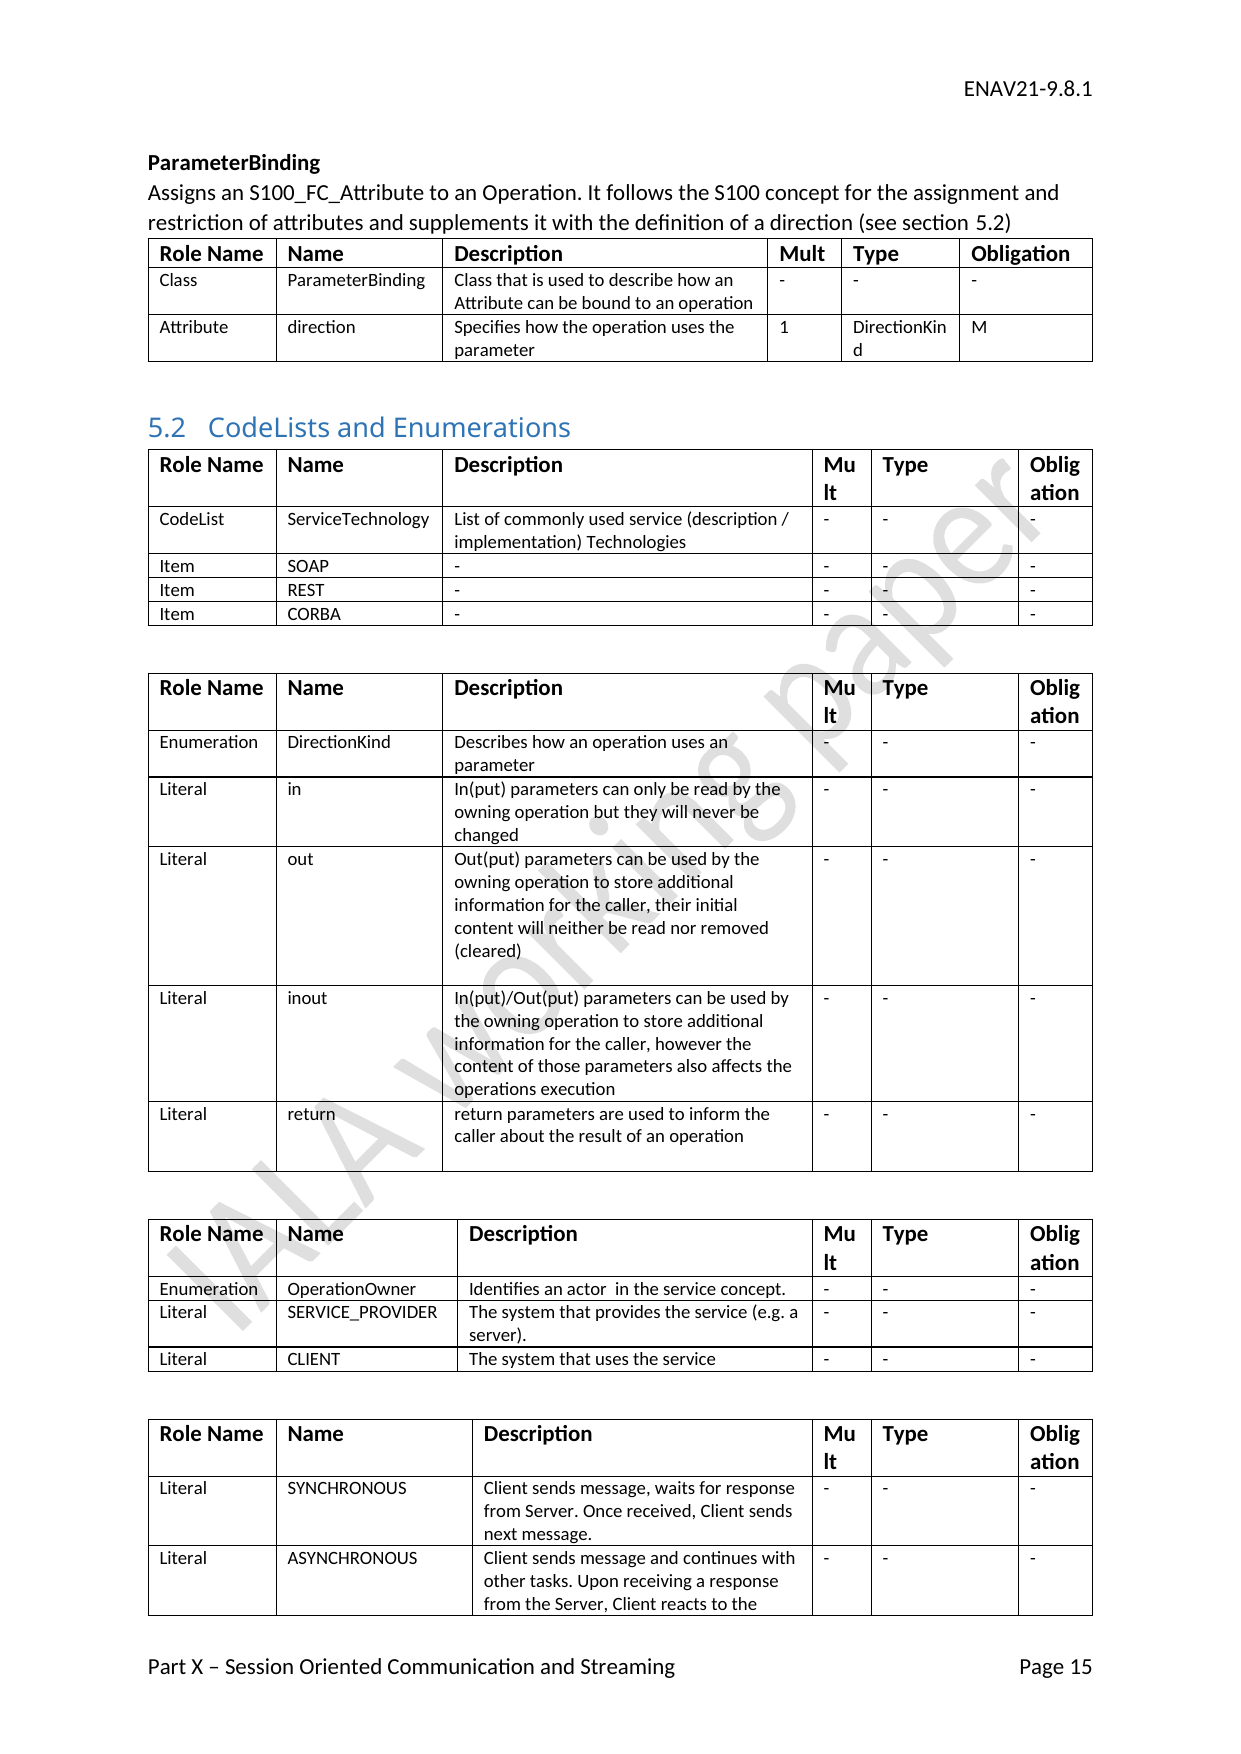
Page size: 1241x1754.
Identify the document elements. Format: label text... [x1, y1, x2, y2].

table_cell - [872, 1102, 1018, 1171]
table_cell - [813, 602, 871, 624]
table_cell - [1019, 578, 1092, 601]
table_header Name [277, 1220, 457, 1276]
table_cell ASYNCHRONOUS [277, 1546, 472, 1615]
table_cell ServiceTechnology [277, 507, 442, 553]
table_cell - [813, 847, 871, 985]
table_header Description [443, 674, 812, 729]
table_cell - [872, 1277, 1018, 1299]
table_cell - [872, 847, 1018, 985]
table_cell Describes how an operation uses an parameter [443, 731, 812, 776]
table_cell REST [277, 578, 442, 601]
text Assigns an S100_FC_Attribute to an Operation. It follows the S100 concept for the assignment and restriction of attributes and supplements it with the definition of a direction (see section 6.2) [148, 178, 1093, 236]
table_cell Literal [149, 778, 276, 846]
table_header Type [842, 239, 959, 267]
table_header Type [872, 674, 1018, 729]
table_cell - [872, 554, 1018, 577]
table_cell - [813, 778, 871, 846]
table_cell Literal [149, 986, 276, 1101]
table_header Role Name [149, 1220, 276, 1276]
table_cell - [1019, 1277, 1092, 1299]
table_cell - [872, 1477, 1018, 1545]
table_cell inout [277, 986, 442, 1101]
table_cell - [813, 1546, 871, 1615]
table_cell - [1019, 1102, 1092, 1171]
table_cell CodeList [149, 507, 276, 553]
table_cell - [1019, 847, 1092, 985]
table_cell Enumeration [149, 731, 276, 776]
table_cell return [277, 1102, 442, 1171]
table_cell in [277, 778, 442, 846]
table_cell Literal [149, 1102, 276, 1171]
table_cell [473, 1546, 812, 1615]
table_cell direction [277, 315, 442, 361]
table_cell - [813, 986, 871, 1101]
table_cell - [443, 602, 812, 624]
table_cell - [813, 1301, 871, 1346]
table_cell Item [149, 602, 276, 624]
table_cell - [1019, 1348, 1092, 1371]
table_cell SERVICE_PROVIDER [277, 1301, 457, 1346]
table_cell CLIENT [277, 1348, 457, 1371]
table_header Obligation [1019, 1420, 1092, 1476]
table_cell The system that provides the service (e.g. a server). [458, 1301, 812, 1346]
table_cell - [813, 1102, 871, 1171]
table_cell - [813, 731, 871, 776]
table_cell - [872, 507, 1018, 553]
table_cell Specifies how the operation uses the parameter [443, 315, 767, 361]
table_cell CORBA [277, 602, 442, 624]
table_cell Attribute [149, 315, 276, 361]
table_cell Literal [149, 1477, 276, 1545]
table_cell M [960, 315, 1092, 361]
table_header Obligation [1019, 674, 1092, 729]
table_header Role Name [149, 1420, 276, 1476]
table_cell Out(put) parameters can be used by the owning operation to store additional information for the caller, their initial content will neither be read nor removed (cleared) [443, 847, 812, 985]
table_cell return parameters are used to inform the caller about the result of an operation [443, 1102, 812, 1171]
table_header Mult [813, 1220, 871, 1276]
table_cell - [813, 1348, 871, 1371]
table_cell Literal [149, 1348, 276, 1371]
table_header Name [277, 1420, 472, 1476]
table_cell DirectionKind [842, 315, 959, 361]
table_cell Client sends message, waits for response from Server. Once received, Client sends next message. [473, 1477, 812, 1545]
table_cell - [1019, 986, 1092, 1101]
table_header Role Name [149, 674, 276, 729]
table_header Mult [813, 1420, 871, 1476]
table_header Description [458, 1220, 812, 1276]
subtitle CodeLists and Enumerations [148, 409, 1093, 446]
table_cell List of commonly used service (description / implementation) Technologies [443, 507, 812, 553]
table_cell - [872, 1348, 1018, 1371]
table_cell - [1019, 778, 1092, 846]
table_cell - [813, 507, 871, 553]
table_cell - [960, 268, 1092, 314]
table_header Name [277, 239, 442, 267]
table_cell Literal [149, 1301, 276, 1346]
table_header Mult [768, 239, 841, 267]
table_cell Item [149, 578, 276, 601]
table_cell - [813, 578, 871, 601]
table_cell Literal [149, 1546, 276, 1615]
table_cell The system that uses the service [458, 1348, 812, 1371]
table_cell - [768, 268, 841, 314]
table_cell Class [149, 268, 276, 314]
table_cell - [872, 578, 1018, 601]
table_cell - [872, 1546, 1018, 1615]
table_header Type [872, 1420, 1018, 1476]
table_cell ParameterBinding [277, 268, 442, 314]
table_cell - [872, 1301, 1018, 1346]
table_cell - [1019, 1546, 1092, 1615]
table_cell DirectionKind [277, 731, 442, 776]
table_cell 1 [768, 315, 841, 361]
table_cell Class that is used to describe how an Attribute can be bound to an operation [443, 268, 767, 314]
table_cell - [842, 268, 959, 314]
table_cell - [443, 578, 812, 601]
table_header Type [872, 450, 1018, 506]
table_header Mult [813, 674, 871, 729]
table_cell out [277, 847, 442, 985]
table_header Description [473, 1420, 812, 1476]
table_cell - [1019, 1301, 1092, 1346]
table_cell OperationOwner [277, 1277, 457, 1299]
table_header Description [443, 239, 767, 267]
table_header Obligation [1019, 450, 1092, 506]
table_cell - [1019, 507, 1092, 553]
table_cell Item [149, 554, 276, 577]
table_cell Enumeration [149, 1277, 276, 1299]
table_header Role Name [149, 450, 276, 506]
table_cell - [872, 731, 1018, 776]
table_cell - [1019, 731, 1092, 776]
table_cell - [872, 778, 1018, 846]
table_cell Literal [149, 847, 276, 985]
table_cell - [1019, 1477, 1092, 1545]
table_cell Identifies an actor in the service concept. [458, 1277, 812, 1299]
table_cell - [813, 1477, 871, 1545]
table_cell - [1019, 602, 1092, 624]
table_cell SOAP [277, 554, 442, 577]
table_cell In(put) parameters can only be read by the owning operation but they will never be changed [443, 778, 812, 846]
table_cell - [872, 986, 1018, 1101]
table_header Obligation [960, 239, 1092, 267]
text ParameterBinding [148, 148, 1093, 176]
table_header Name [277, 674, 442, 729]
table_header Type [872, 1220, 1018, 1276]
table_cell - [813, 1277, 871, 1299]
table_header Name [277, 450, 442, 506]
table_cell - [872, 602, 1018, 624]
table_header Description [443, 450, 812, 506]
table_cell In(put)/Out(put) parameters can be used by the owning operation to store additional information for the caller, however the content of those parameters also affects the operations execution [443, 986, 812, 1101]
table_header Mult [813, 450, 871, 506]
table_cell SYNCHRONOUS [277, 1477, 472, 1545]
table_cell - [443, 554, 812, 577]
table_cell - [813, 554, 871, 577]
table_cell - [1019, 554, 1092, 577]
table_header Role Name [149, 239, 276, 267]
table_header Obligation [1019, 1220, 1092, 1276]
